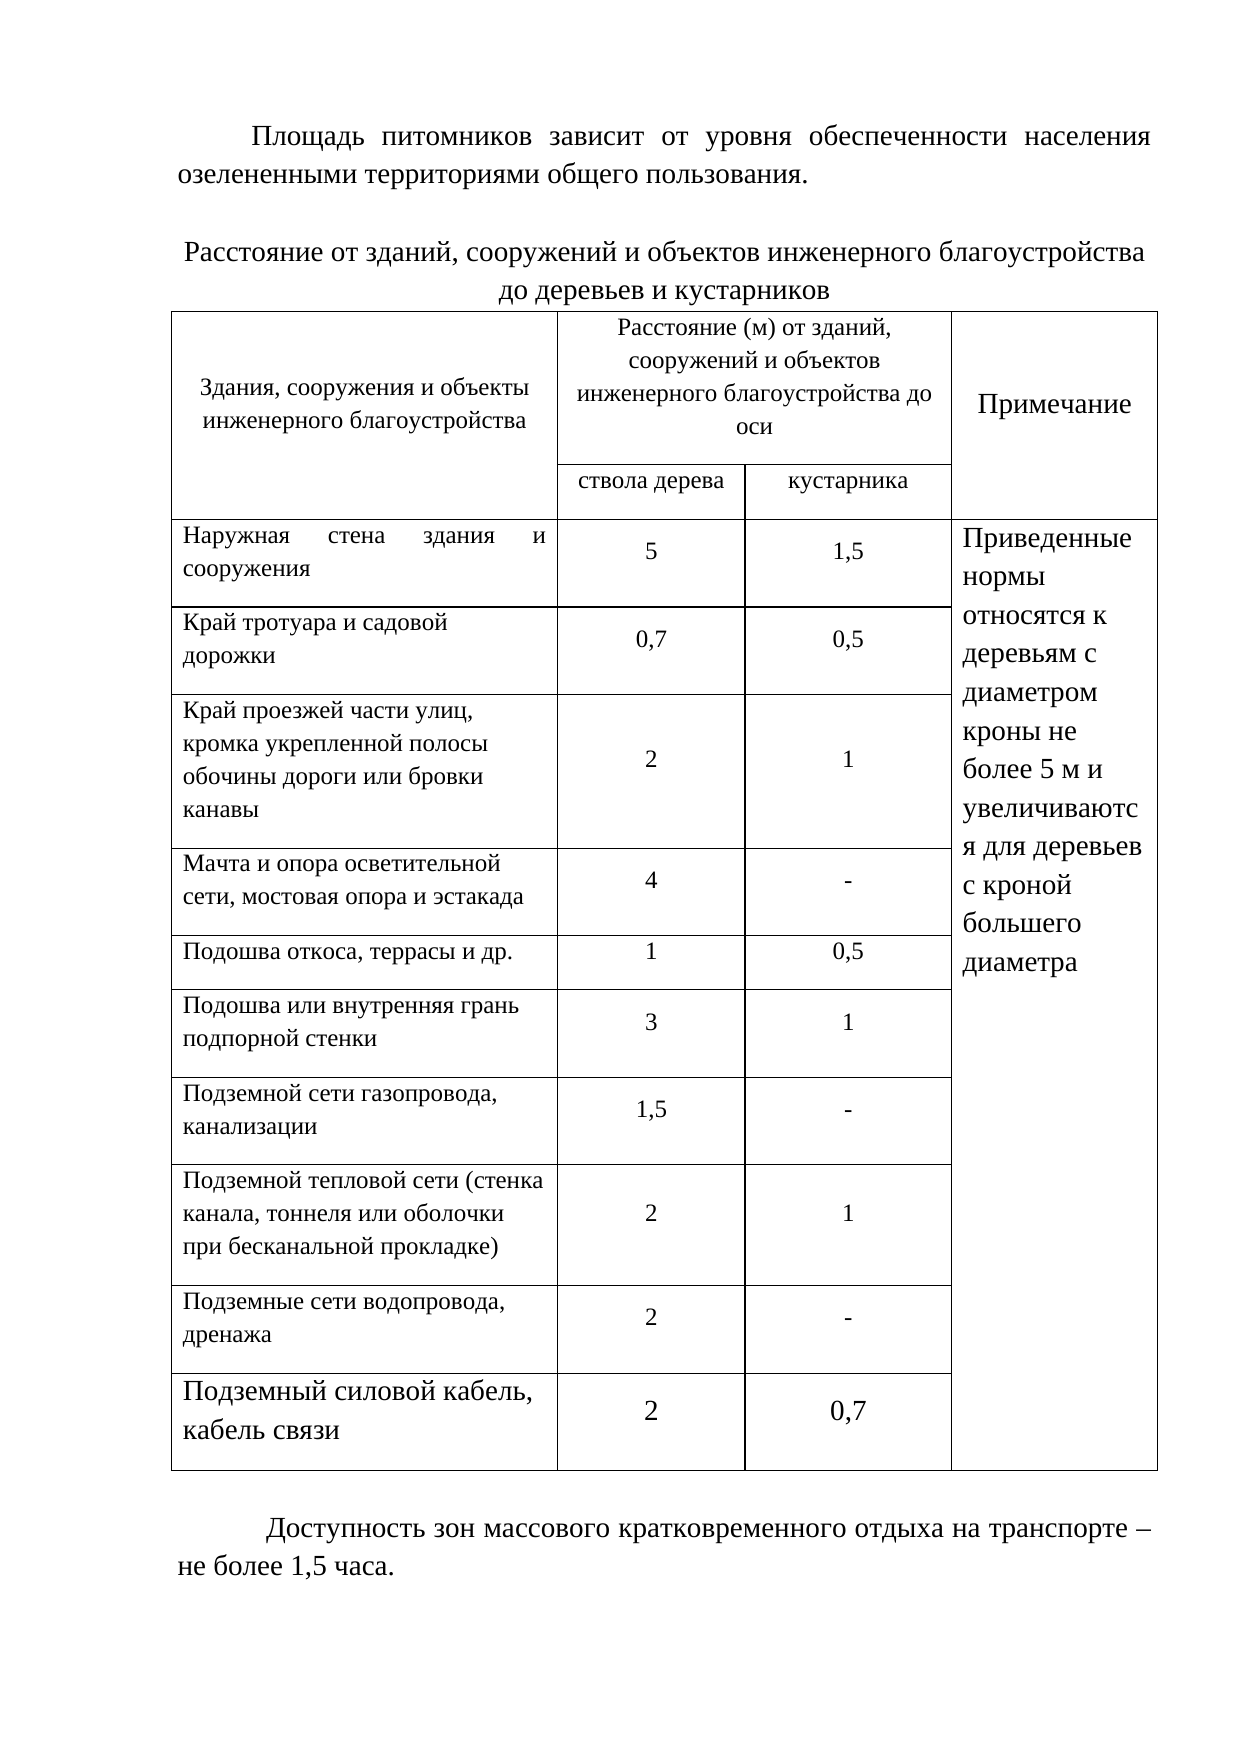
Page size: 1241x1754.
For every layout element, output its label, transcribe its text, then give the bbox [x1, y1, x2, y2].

table_cell 0,5 [746, 936, 951, 989]
table_cell 5 [558, 520, 744, 606]
table_header Примечание [952, 312, 1157, 519]
table_cell Наружная стена здания и сооружения [172, 520, 557, 606]
table_cell 0,7 [558, 608, 744, 694]
table_cell Подошва или внутренняя грань подпорной стенки [172, 990, 557, 1077]
table_cell Подземной сети газопровода, канализации [172, 1078, 557, 1164]
table_cell 1 [746, 990, 951, 1077]
table_cell 2 [558, 1286, 744, 1372]
table_cell 1 [746, 695, 951, 847]
table_cell 2 [558, 1374, 744, 1470]
table_cell ствола дерева [558, 465, 744, 519]
table_cell - [746, 1078, 951, 1164]
table_cell 0,7 [746, 1374, 951, 1470]
text Доступность зон массового кратковременного отдыха на транспорте – не более 1,5 часа. [177, 1510, 1152, 1582]
table_cell 2 [558, 695, 744, 847]
text Расстояние от зданий, сооружений и объектов инженерного благоустройства до деревьев и кустарников [177, 234, 1152, 306]
table_cell - [746, 849, 951, 935]
table_cell Подошва откоса, террасы и др. [172, 936, 557, 989]
table_cell Край проезжей части улиц, кромка укрепленной полосы обочины дороги или бровки канавы [172, 695, 557, 847]
table_cell 2 [558, 1165, 744, 1285]
table_cell Подземные сети водопровода, дренажа [172, 1286, 557, 1372]
table_header Здания, сооружения и объекты инженерного благоустройства [172, 312, 557, 519]
table_cell 1 [746, 1165, 951, 1285]
table_cell Мачта и опора осветительной сети, мостовая опора и эстакада [172, 849, 557, 935]
table_cell 1 [558, 936, 744, 989]
table_cell кустарника [746, 465, 951, 519]
table_cell Приведенные нормы относятся к деревьям с диаметром кроны не более и увеличиваются для деревьев с кроной большего диаметра [952, 520, 1157, 1470]
table_cell Подземной тепловой сети (стенка канала, тоннеля или оболочки при бесканальной прокладке) [172, 1165, 557, 1285]
table_cell 1,5 [558, 1078, 744, 1164]
table_cell 3 [558, 990, 744, 1077]
table_cell 0,5 [746, 608, 951, 694]
table_cell - [746, 1286, 951, 1372]
text Площадь питомников зависит от уровня обеспеченности населения озелененными территориями общего пользования. [177, 118, 1152, 190]
table_cell Подземный силовой кабель, кабель связи [172, 1374, 557, 1470]
table_cell 4 [558, 849, 744, 935]
table_cell Край тротуара и садовой дорожки [172, 608, 557, 694]
table_cell 1,5 [746, 520, 951, 606]
table_header Расстояние (м) от зданий, сооружений и объектов инженерного благоустройства до оси [558, 312, 951, 464]
